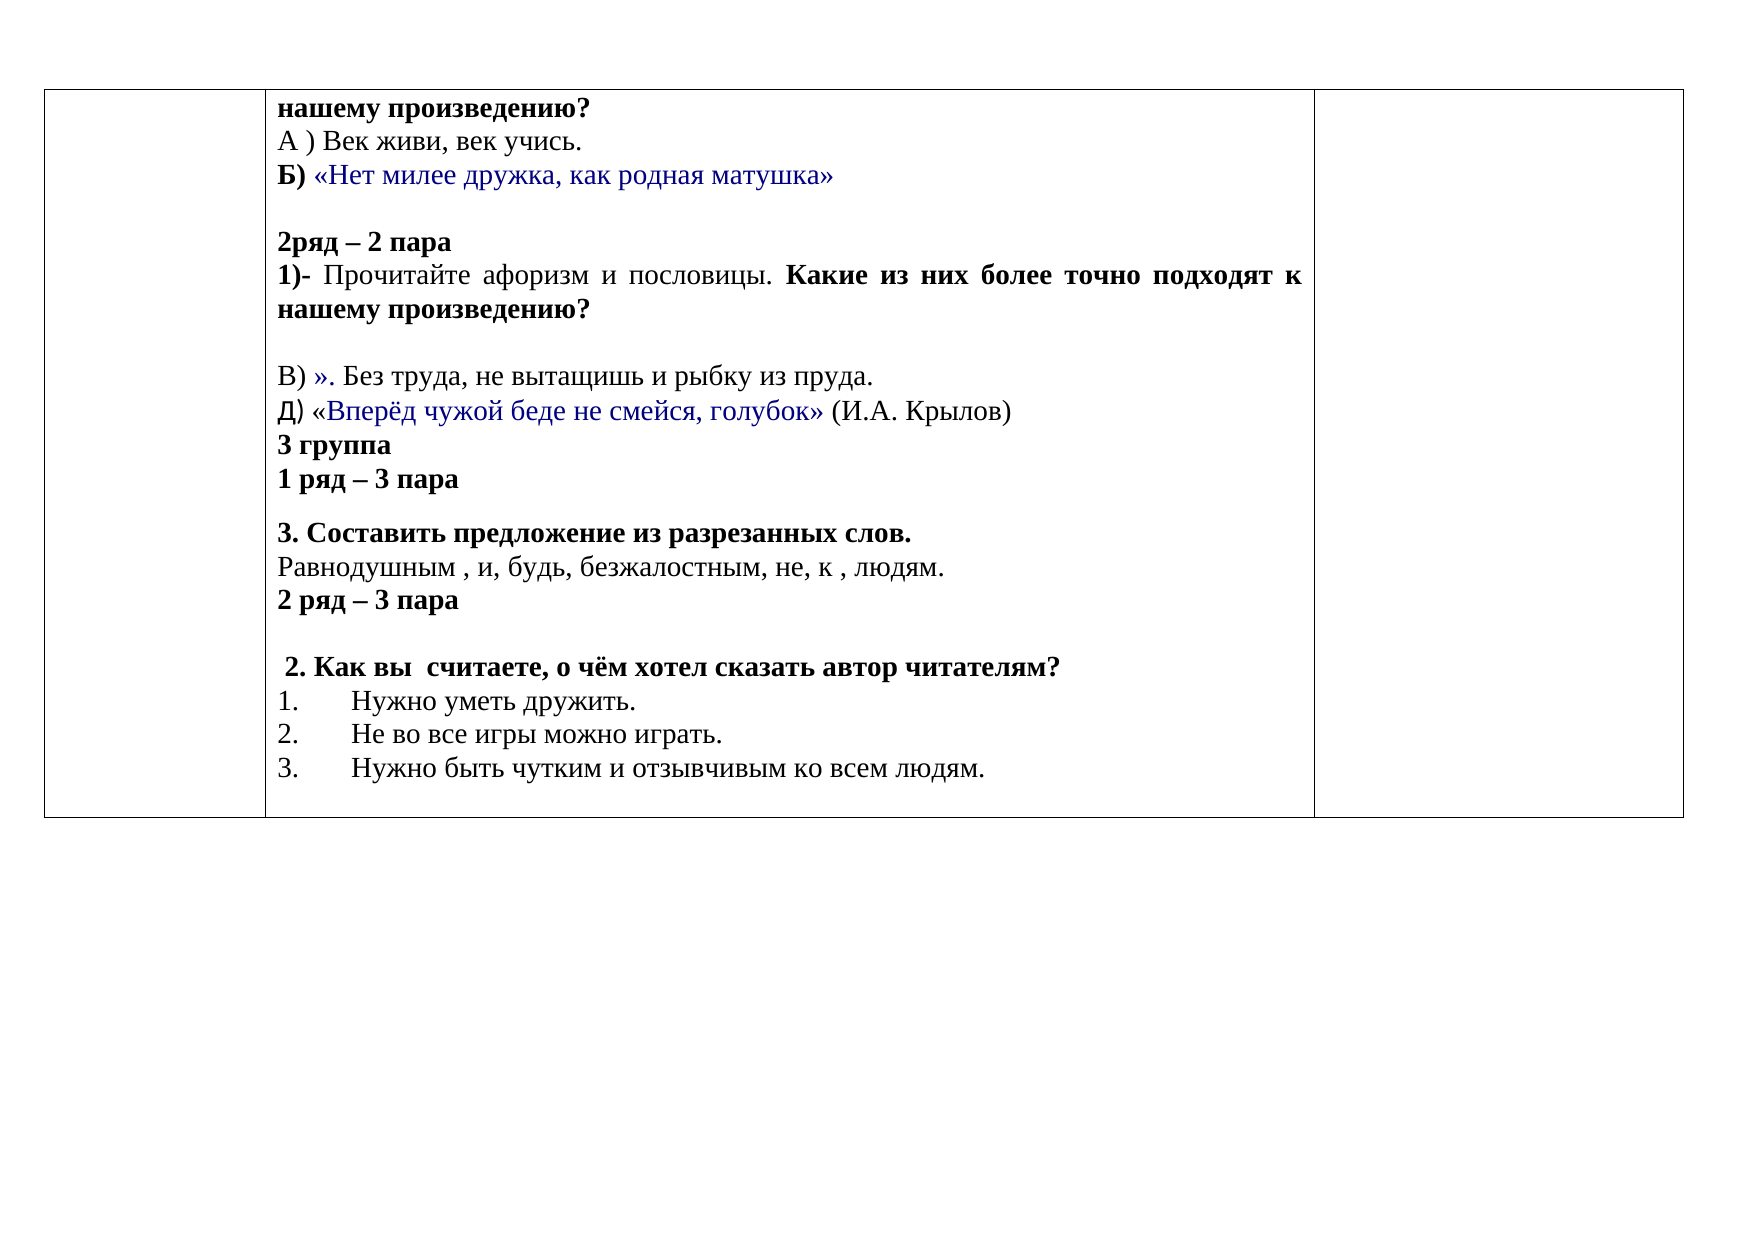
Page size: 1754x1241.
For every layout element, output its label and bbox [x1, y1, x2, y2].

table_cell [266, 90, 1314, 817]
table_cell [1315, 90, 1683, 817]
table_cell [45, 90, 265, 817]
